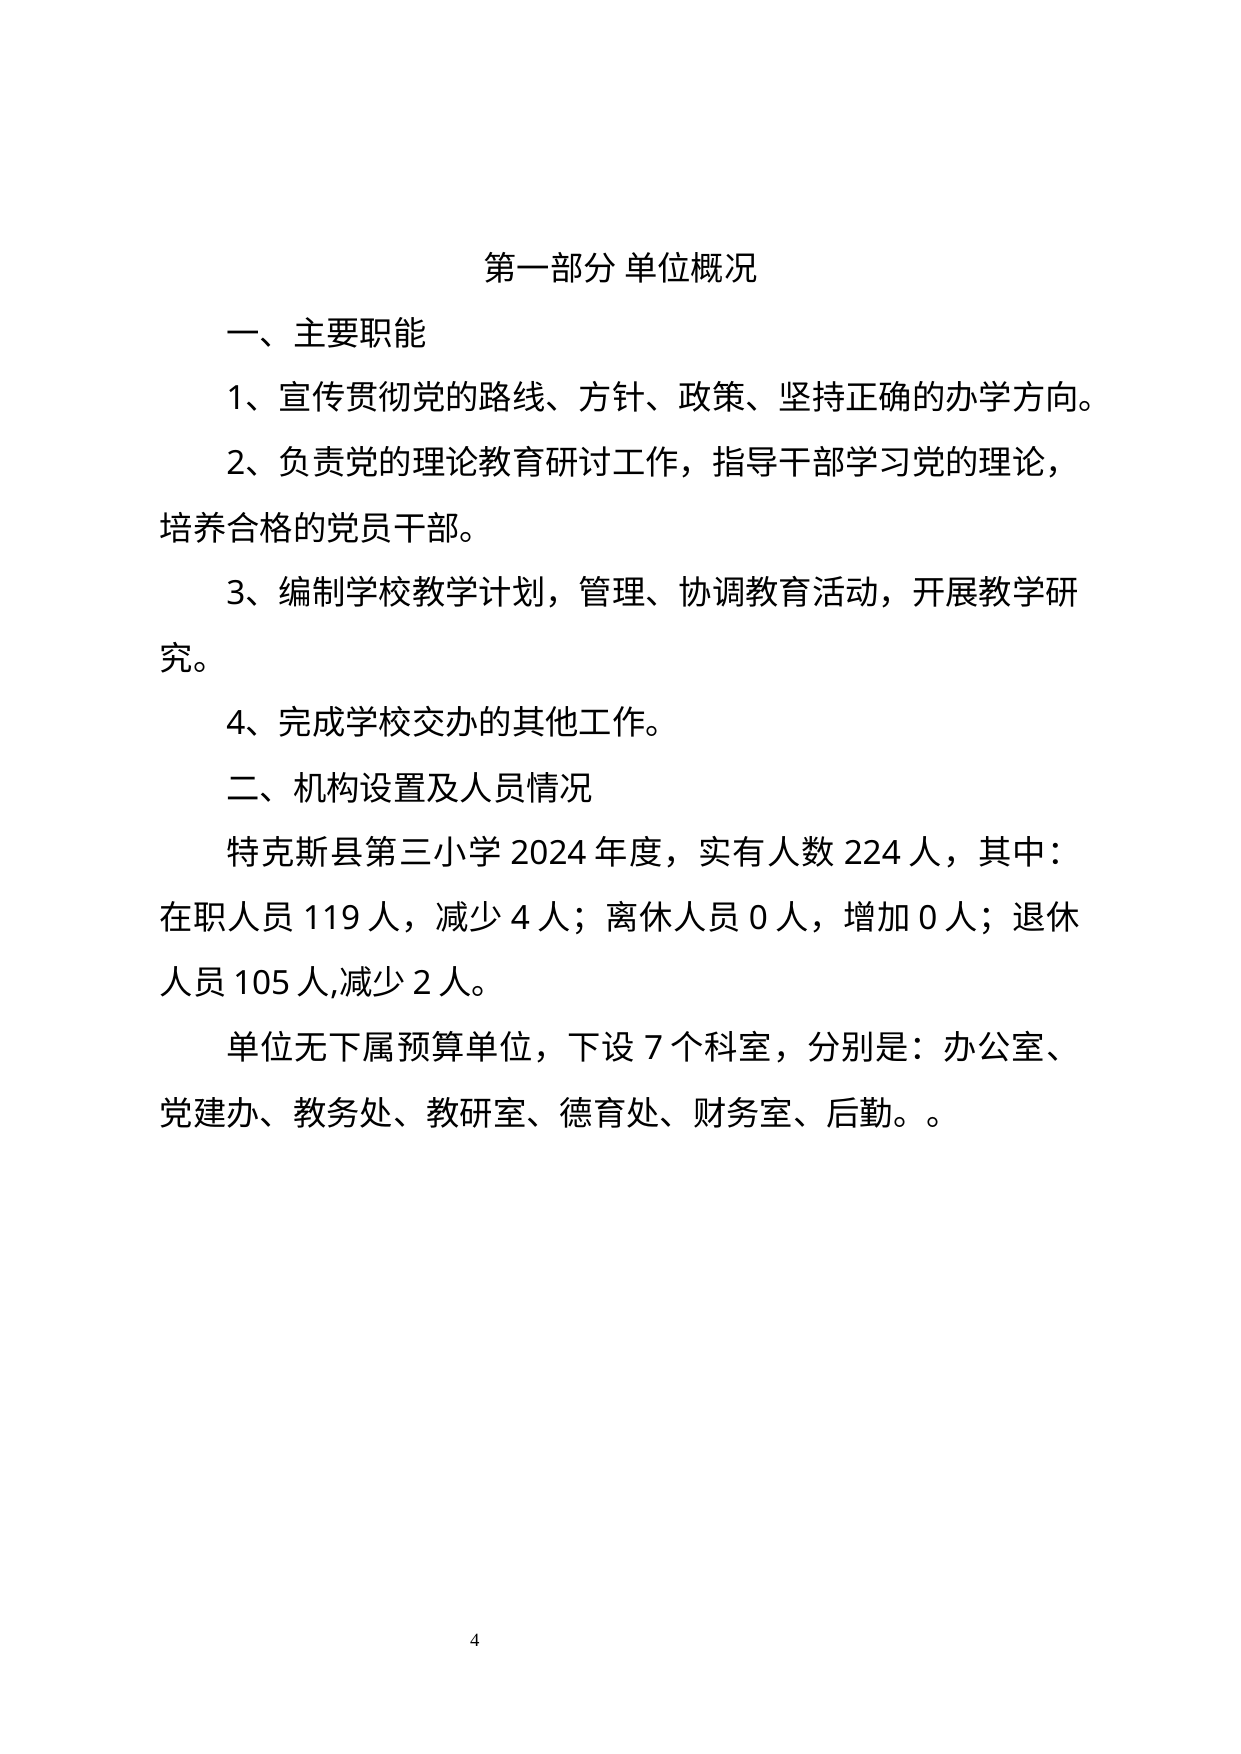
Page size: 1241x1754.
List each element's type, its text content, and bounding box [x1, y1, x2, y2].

text 一、主要职能 [159, 298, 1081, 363]
text 单位无下属预算单位，下设7个科室，分别是：办公室、党建办、教务处、教研室、德育处、财务室、后勤。。 [159, 1013, 1081, 1143]
text 2、负责党的理论教育研讨工作，指导干部学习党的理论，培养合格的党员干部。 [159, 428, 1081, 558]
text 3、编制学校教学计划，管理、协调教育活动，开展教学研究。 [159, 558, 1081, 688]
text 特克斯县第三小学2024年度，实有人数224人，其中：在职人员119人，减少4人；离休人员0人，增加0人；退休人员105人,减少2人。 [159, 818, 1081, 1013]
text 4、完成学校交办的其他工作。 [159, 688, 1081, 753]
text 1、宣传贯彻党的路线、方针、政策、坚持正确的办学方向。 [159, 363, 1081, 428]
text 二、机构设置及人员情况 [159, 753, 1081, 818]
text 第一部分 单位概况 [159, 233, 1081, 298]
